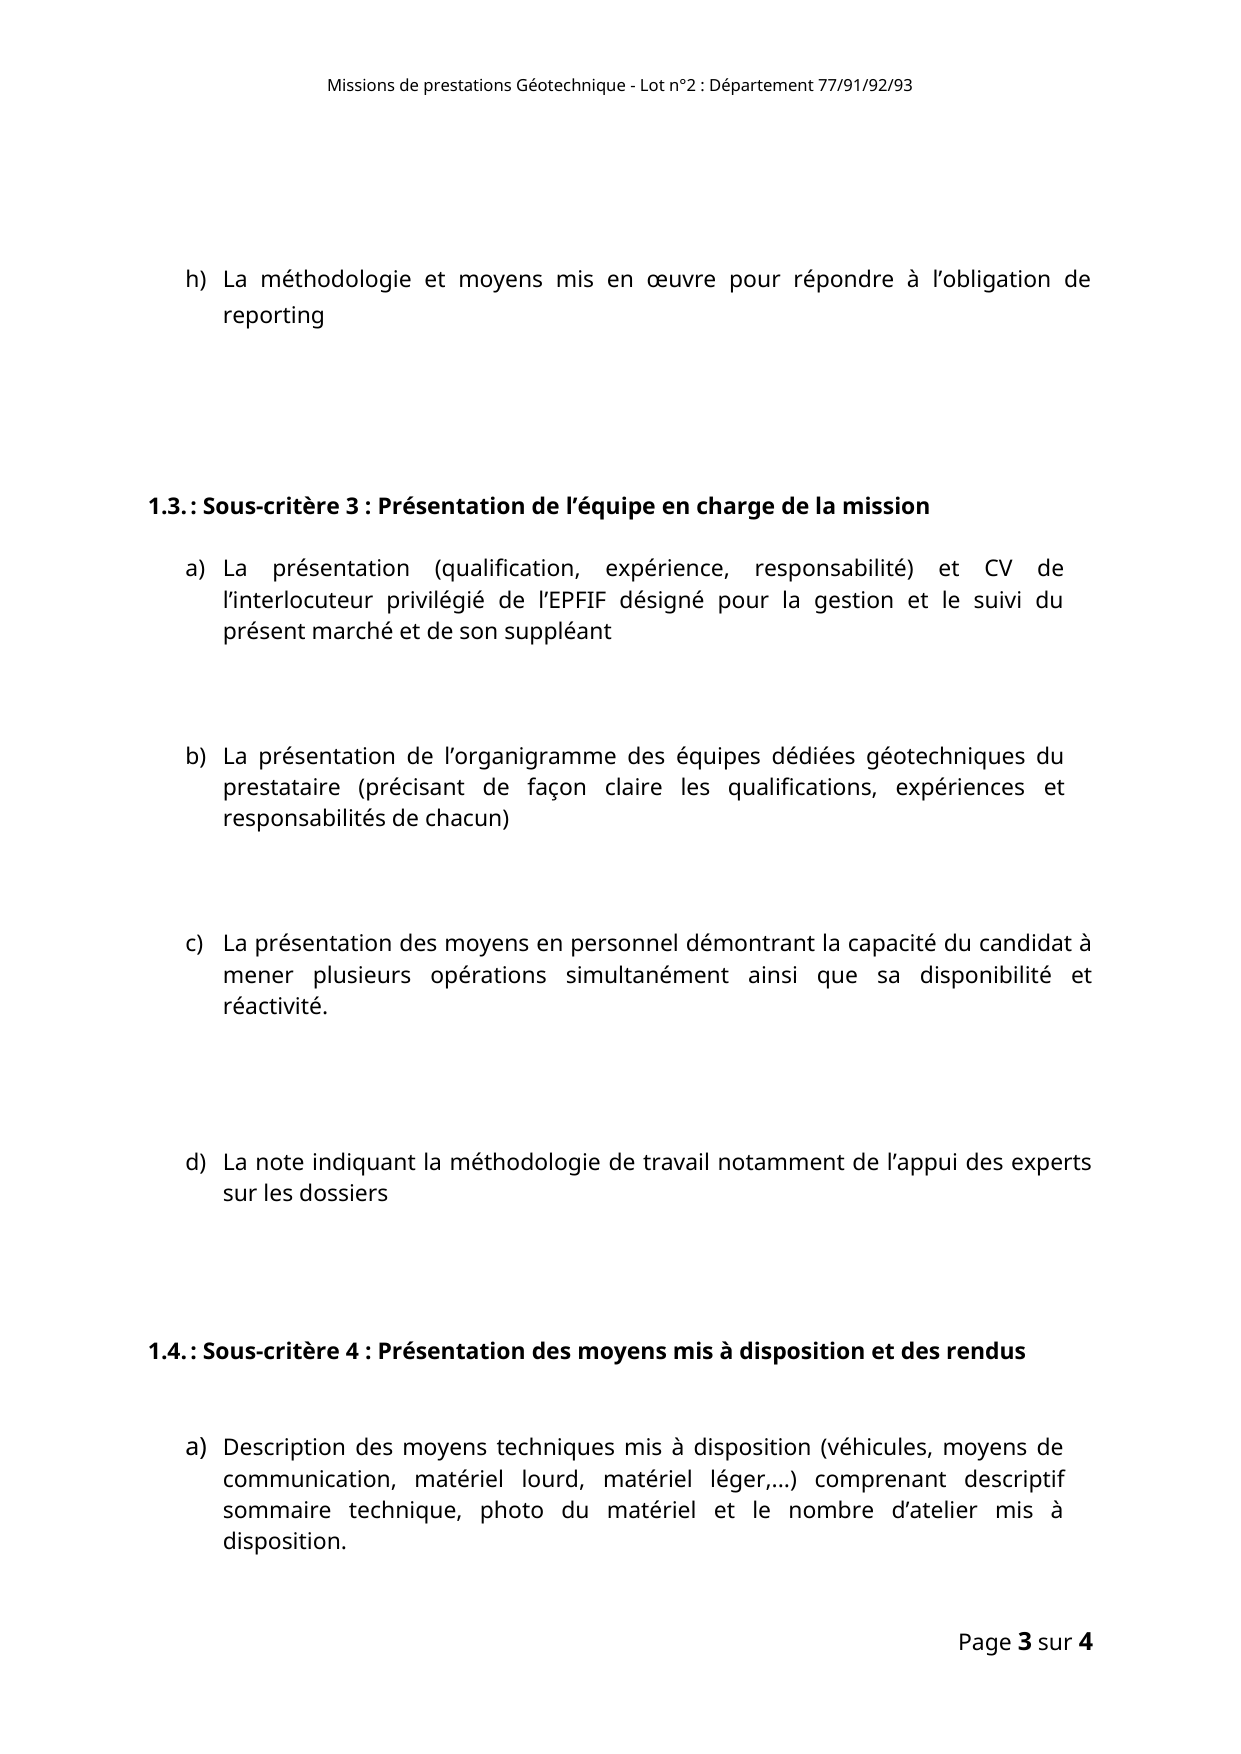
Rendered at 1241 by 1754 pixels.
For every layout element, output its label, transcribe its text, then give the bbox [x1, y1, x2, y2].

list La méthodologie et moyens mis en œuvre pour répondre à l’obligation de reporting [185, 263, 1093, 330]
list La note indiquant la méthodologie de travail notamment de l’appui des experts sur les dossiers [185, 1146, 1093, 1208]
list La présentation des moyens en personnel démontrant la capacité du candidat à mener plusieurs opérations simultanément ainsi que sa disponibilité et réactivité. [185, 927, 1093, 1021]
list Description des moyens techniques mis à disposition (véhicules, moyens de communication, matériel lourd, matériel léger,...) comprenant descriptif sommaire technique, photo du matériel et le nombre d’atelier mis à disposition. [185, 1428, 1065, 1556]
list La présentation (qualification, expérience, responsabilité) et CV de l’interlocuteur privilégié de l’EPFIF désigné pour la gestion et le suivi du présent marché et de son suppléant [185, 552, 1065, 646]
list : Sous-critère 4 : Présentation des moyens mis à disposition et des rendus [148, 1335, 1093, 1366]
list : Sous-critère 3 : Présentation de l’équipe en charge de la mission [148, 490, 1093, 521]
list La présentation de l’organigramme des équipes dédiées géotechniques du prestataire (précisant de façon claire les qualifications, expériences et responsabilités de chacun) [185, 740, 1065, 833]
